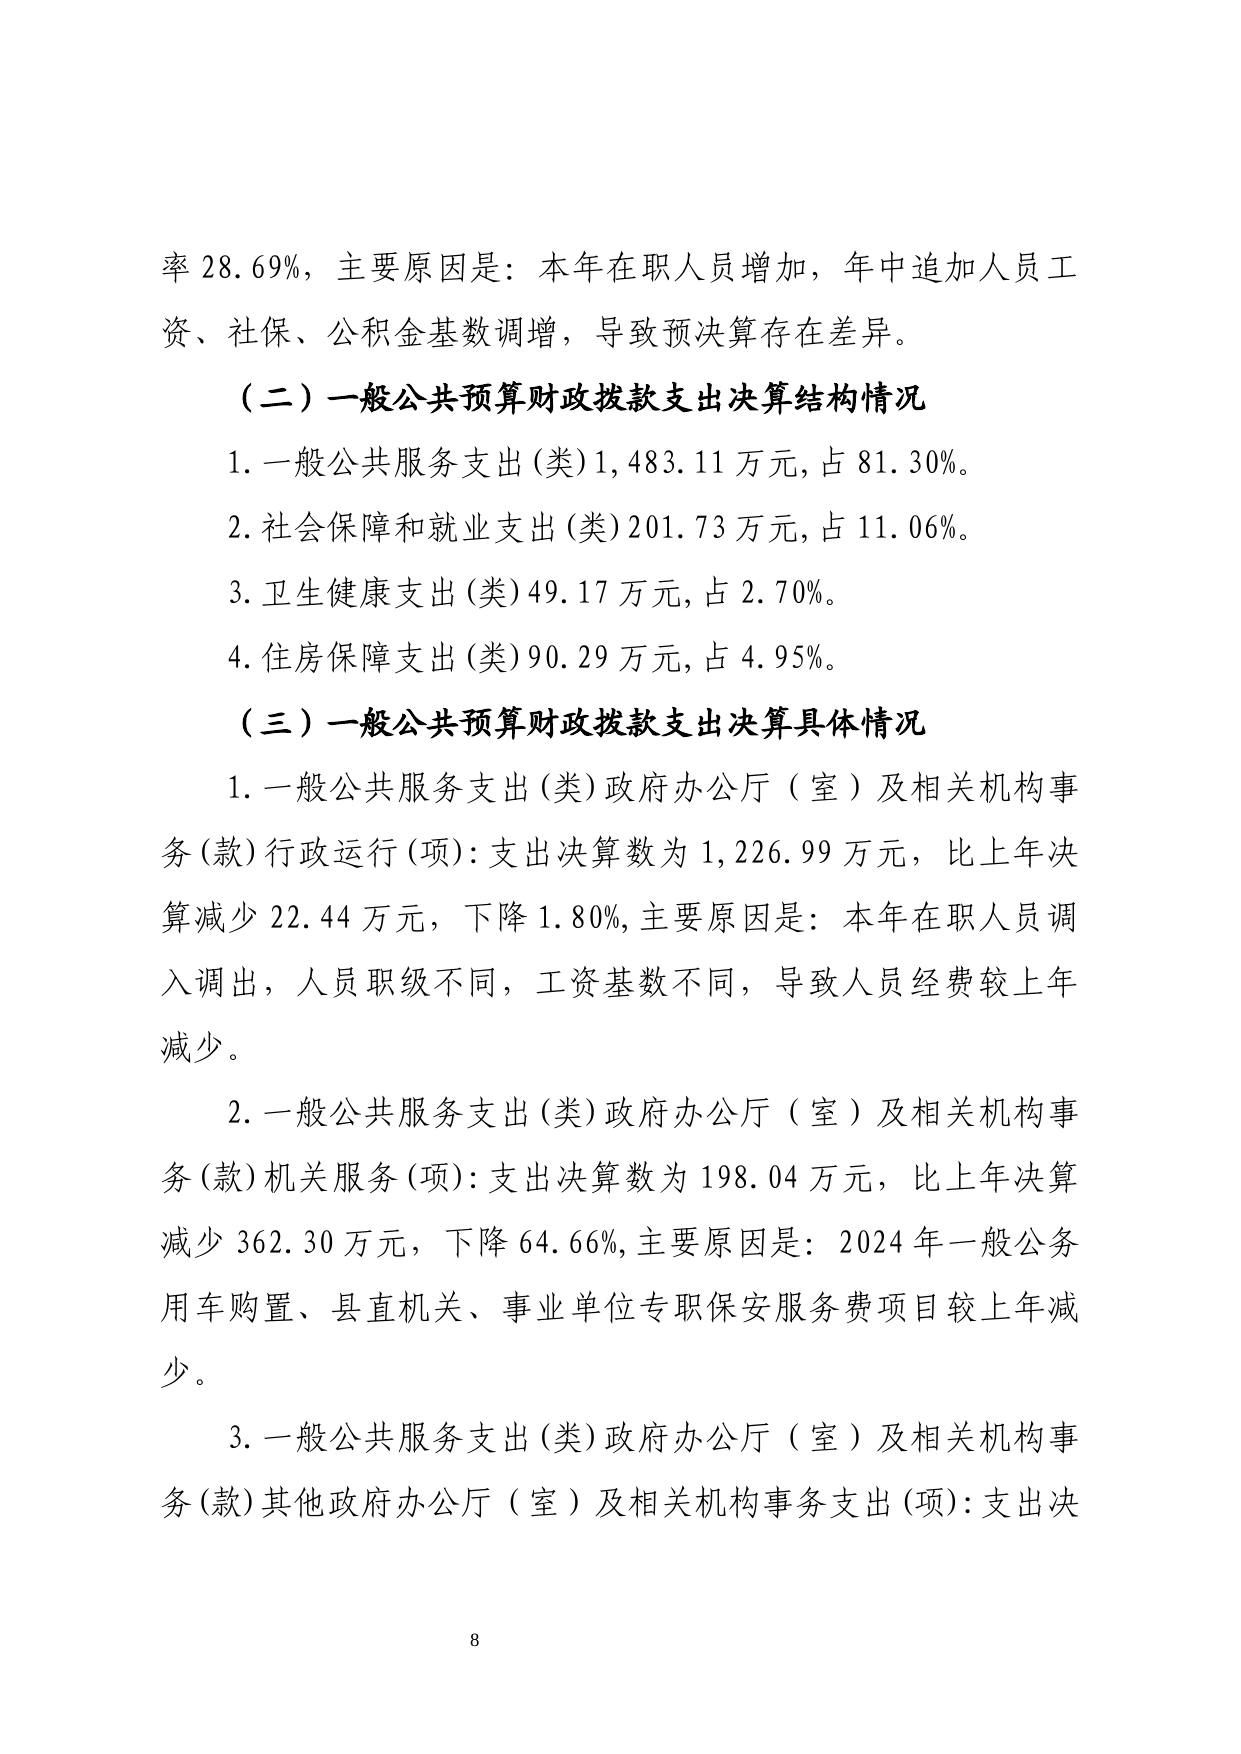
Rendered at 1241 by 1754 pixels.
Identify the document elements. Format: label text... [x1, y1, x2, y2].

text 1.一般公共服务支出(类)政府办公厅（室）及相关机构事务(款)行政运行(项):支出决算数为1,226.99万元，比上年决算减少22.44万元，下降1.80%,主要原因是：本年在职人员调入调出，人员职级不同，工资基数不同，导致人员经费较上年减少。 [159, 753, 1081, 1078]
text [159, 233, 1081, 363]
text 4.住房保障支出(类)90.29万元,占4.95%。 [159, 623, 1081, 688]
text （三）一般公共预算财政拨款支出决算具体情况 [159, 688, 1081, 753]
text 2.一般公共服务支出(类)政府办公厅（室）及相关机构事务(款)机关服务(项):支出决算数为198.04万元，比上年决算减少362.30万元，下降64.66%,主要原因是：2024年一般公务用车购置、县直机关、事业单位专职保安服务费项目较上年减少。 [159, 1078, 1081, 1403]
text （二）一般公共预算财政拨款支出决算结构情况 [159, 363, 1081, 428]
text 3.卫生健康支出(类)49.17万元,占2.70%。 [159, 558, 1081, 623]
text 2.社会保障和就业支出(类)201.73万元,占11.06%。 [159, 493, 1081, 558]
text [159, 1403, 1081, 1533]
text 1.一般公共服务支出(类)1,483.11万元,占81.30%。 [159, 428, 1081, 493]
